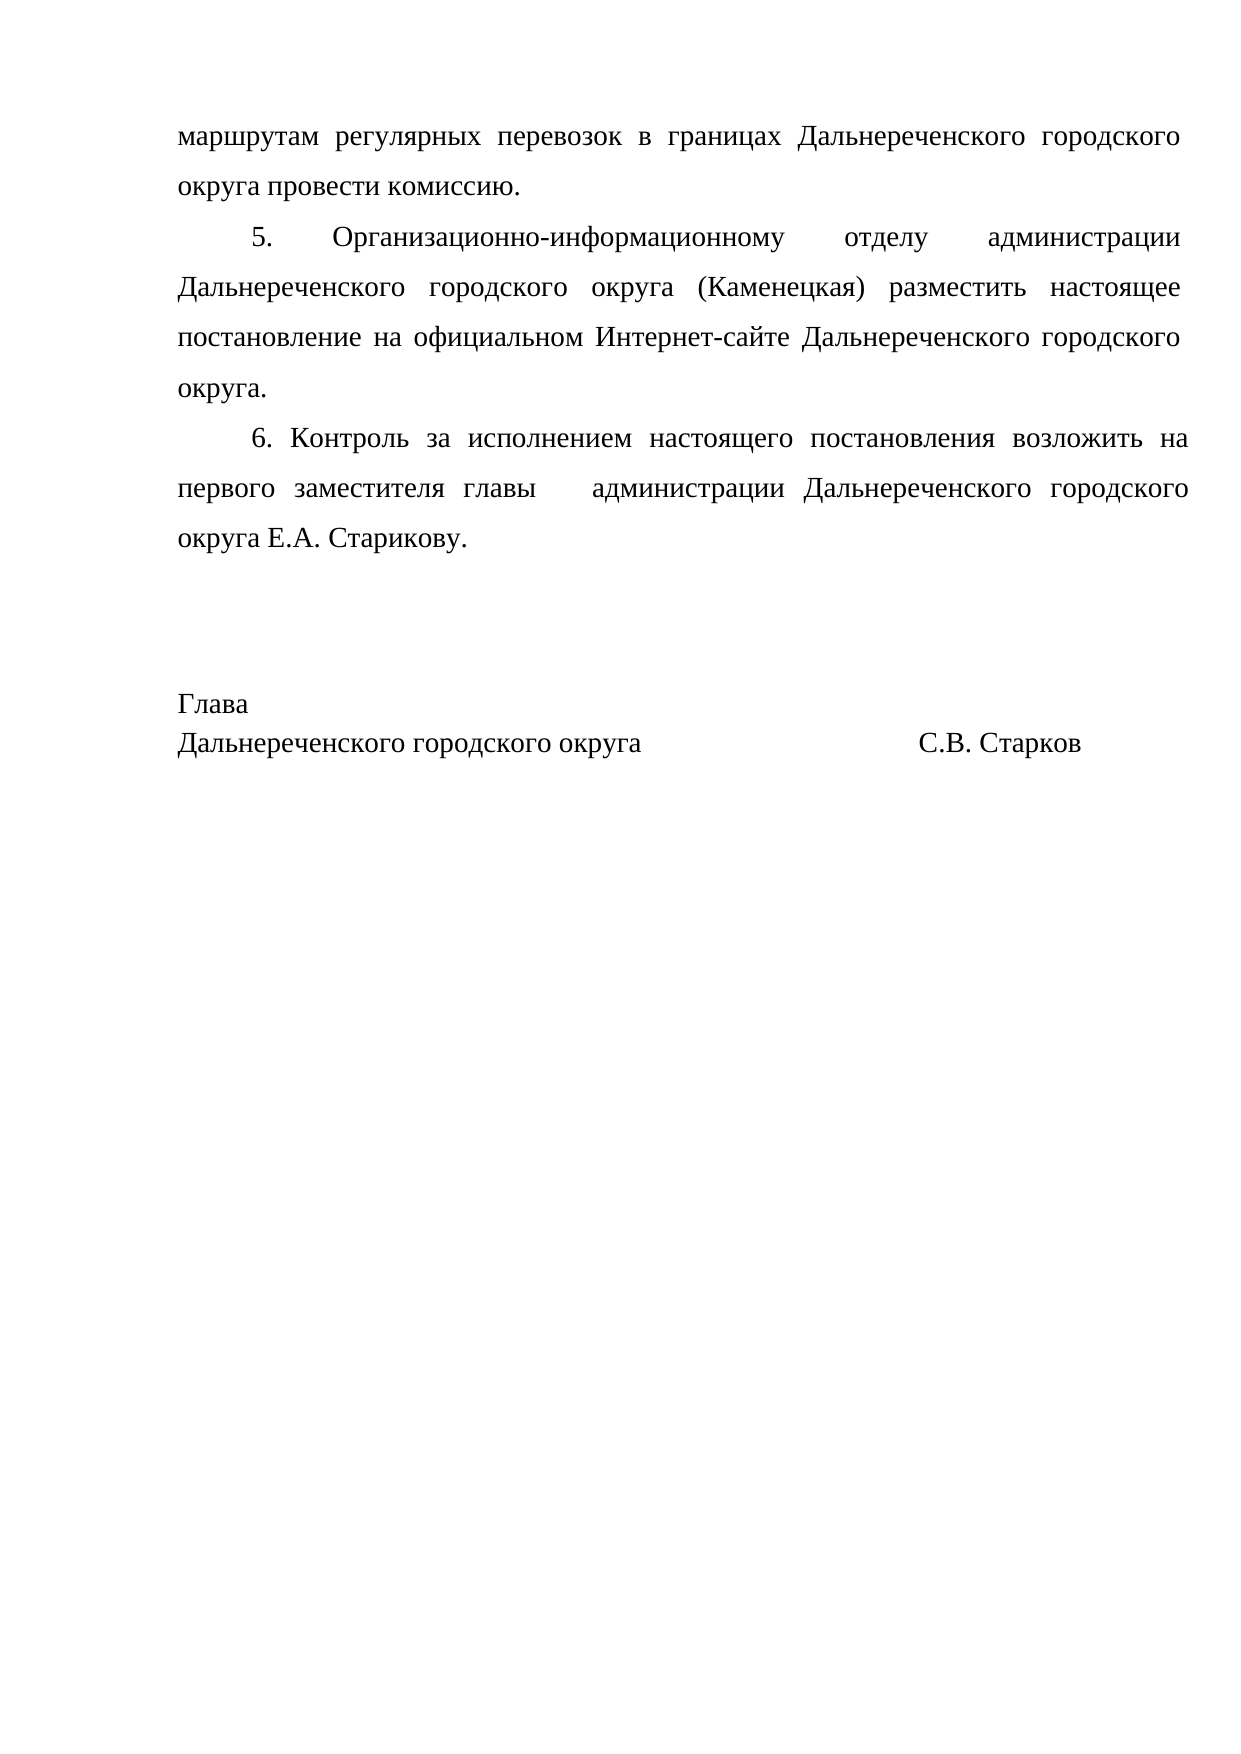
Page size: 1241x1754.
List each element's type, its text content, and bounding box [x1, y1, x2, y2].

text Глава [177, 687, 1181, 720]
text 5. Организационно-информационному отделу администрации Дальнереченского городского округа (Каменецкая) разместить настоящее постановление на официальном Интернет-сайте Дальнереченского городского округа. [177, 219, 1181, 403]
text 6. Контроль за исполнением настоящего постановления возложить на первого заместителя главы администрации Дальнереченского городского округа Е.А. Старикову. [177, 420, 1190, 554]
text Дальнереченского городского округа С.В. Старков [177, 725, 1181, 759]
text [177, 118, 1181, 202]
